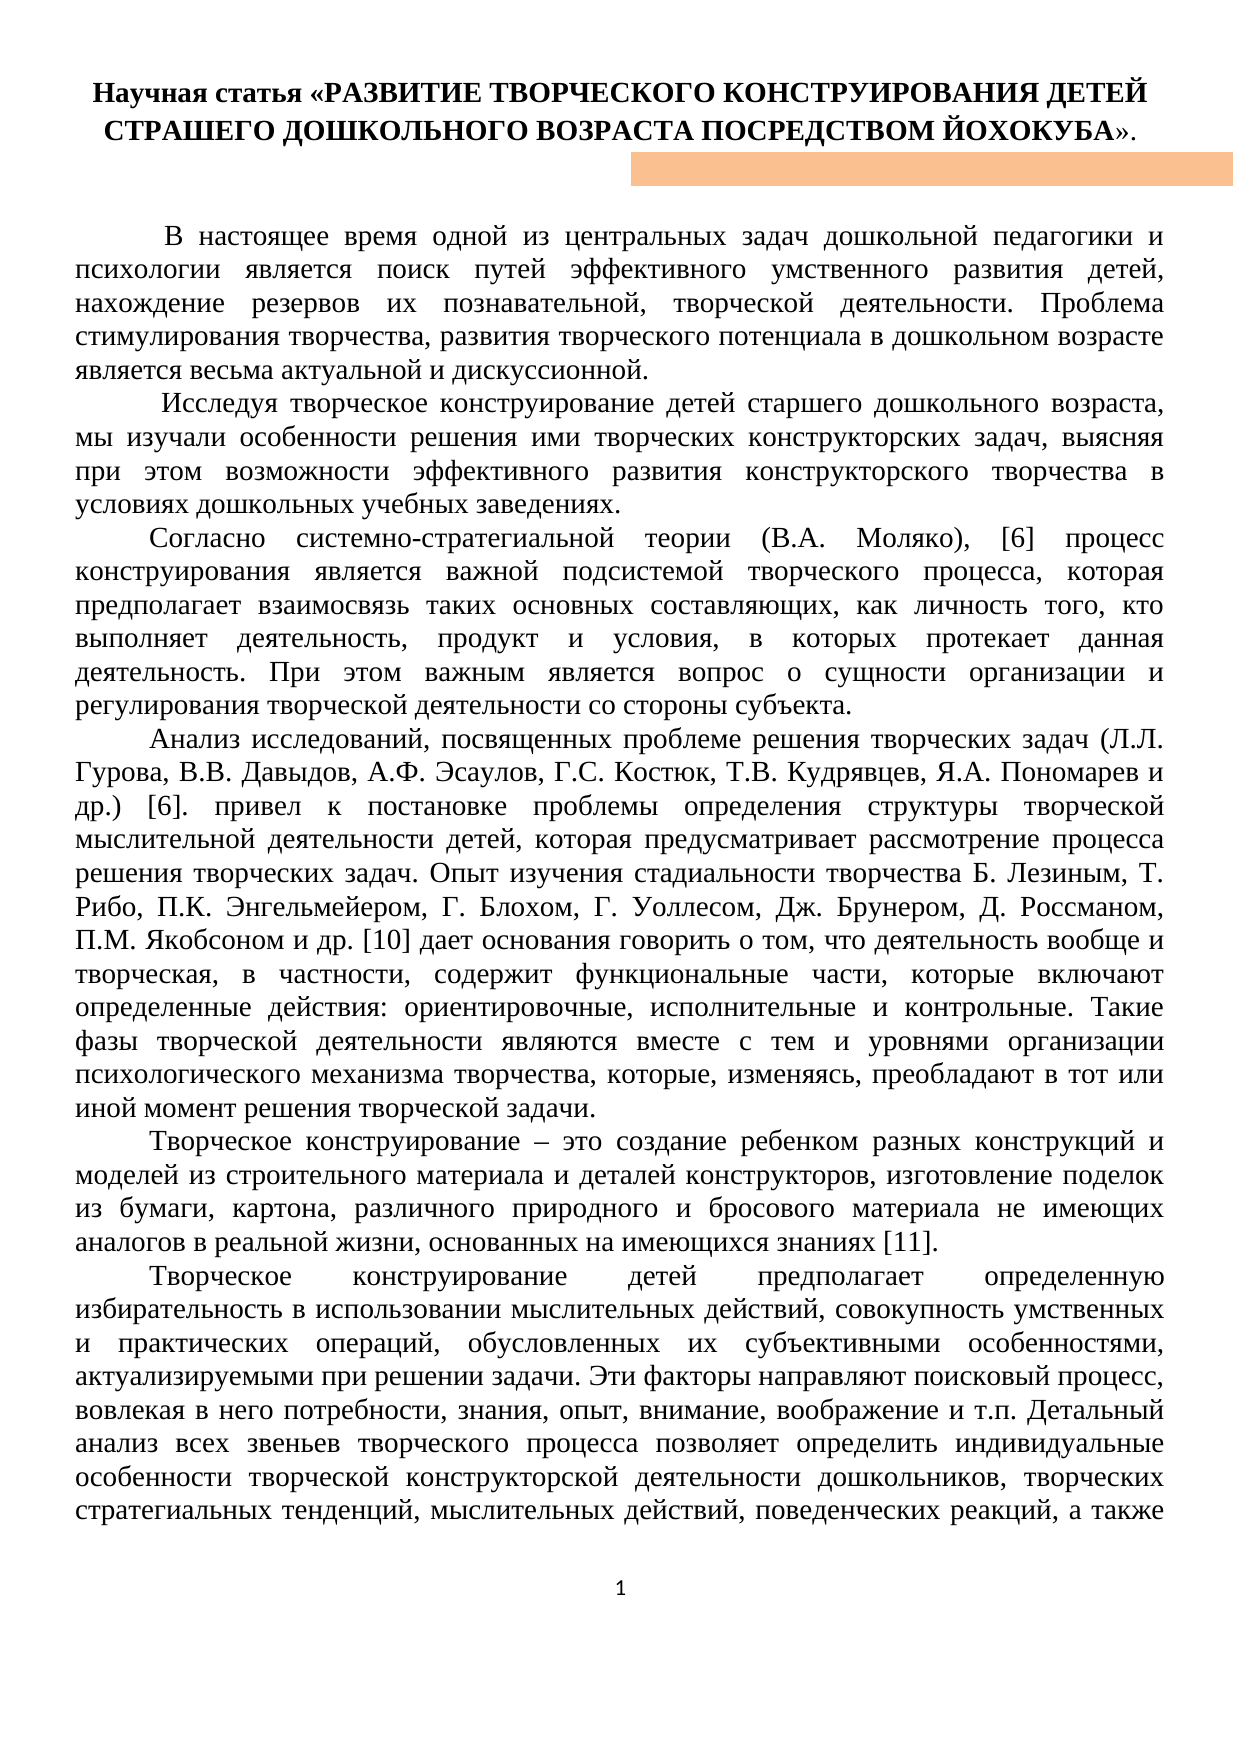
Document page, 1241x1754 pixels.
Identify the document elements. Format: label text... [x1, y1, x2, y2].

text Исследуя творческое конструирование детей старшего дошкольного возраста, мы изучали особенности решения ими творческих конструкторских задач, выясняя при этом возможности эффективного развития конструкторского творчества в условиях дошкольных учебных заведениях. [75, 386, 1165, 520]
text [75, 1258, 1165, 1526]
text Согласно системно-стратегиальной теории (В.А. Моляко), [6] процесс конструирования является важной подсистемой творческого процесса, которая предполагает взаимосвязь таких основных составляющих, как личность того, кто выполняет деятельность, продукт и условия, в которых протекает данная деятельность. При этом важным является вопрос о сущности организации и регулирования творческой деятельности со стороны субъекта. [75, 520, 1165, 721]
text Творческое конструирование – это создание ребенком разных конструкций и моделей из строительного материала и деталей конструкторов, изготовление поделок из бумаги, картона, различного природного и бросового материала не имеющих аналогов в реальной жизни, основанных на имеющихся знаниях [11]. [75, 1123, 1165, 1258]
text Анализ исследований, посвященных проблеме решения творческих задач (Л.Л. Гурова, В.В. Давыдов, А.Ф. Эсаулов, Г.С. Костюк, Т.В. Кудрявцев, Я.А. Пономарев и др.) [6]. привел к постановке проблемы определения структуры творческой мыслительной деятельности детей, которая предусматривает рассмотрение процесса решения творческих задач. Опыт изучения стадиальности творчества Б. Лезиным, Т. Рибо, П.К. Энгельмейером, Г. Блохом, Г. Уоллесом, Дж. Брунером, Д. Россманом, П.М. Якобсоном и др. [10] дает основания говорить о том, что деятельность вообще и творческая, в частности, содержит функциональные части, которые включают определенные действия: ориентировочные, исполнительные и контрольные. Такие фазы творческой деятельности являются вместе с тем и уровнями организации психологического механизма творчества, которые, изменяясь, преобладают в тот или иной момент решения творческой задачи. [75, 721, 1165, 1123]
text Научная статья «РАЗВИТИЕ ТВОРЧЕСКОГО КОНСТРУИРОВАНИЯ ДЕТЕЙ СТРАШЕГО ДОШКОЛЬНОГО ВОЗРАСТА ПОСРЕДСТВОМ ЙОХОКУБА». [75, 75, 1165, 147]
table_header [631, 152, 1233, 186]
text В настоящее время одной из центральных задач дошкольной педагогики и психологии является поиск путей эффективного умственного развития детей, нахождение резервов их познавательной, творческой деятельности. Проблема стимулирования творчества, развития творческого потенциала в дошкольном возрасте является весьма актуальной и дискуссионной. [75, 218, 1165, 386]
